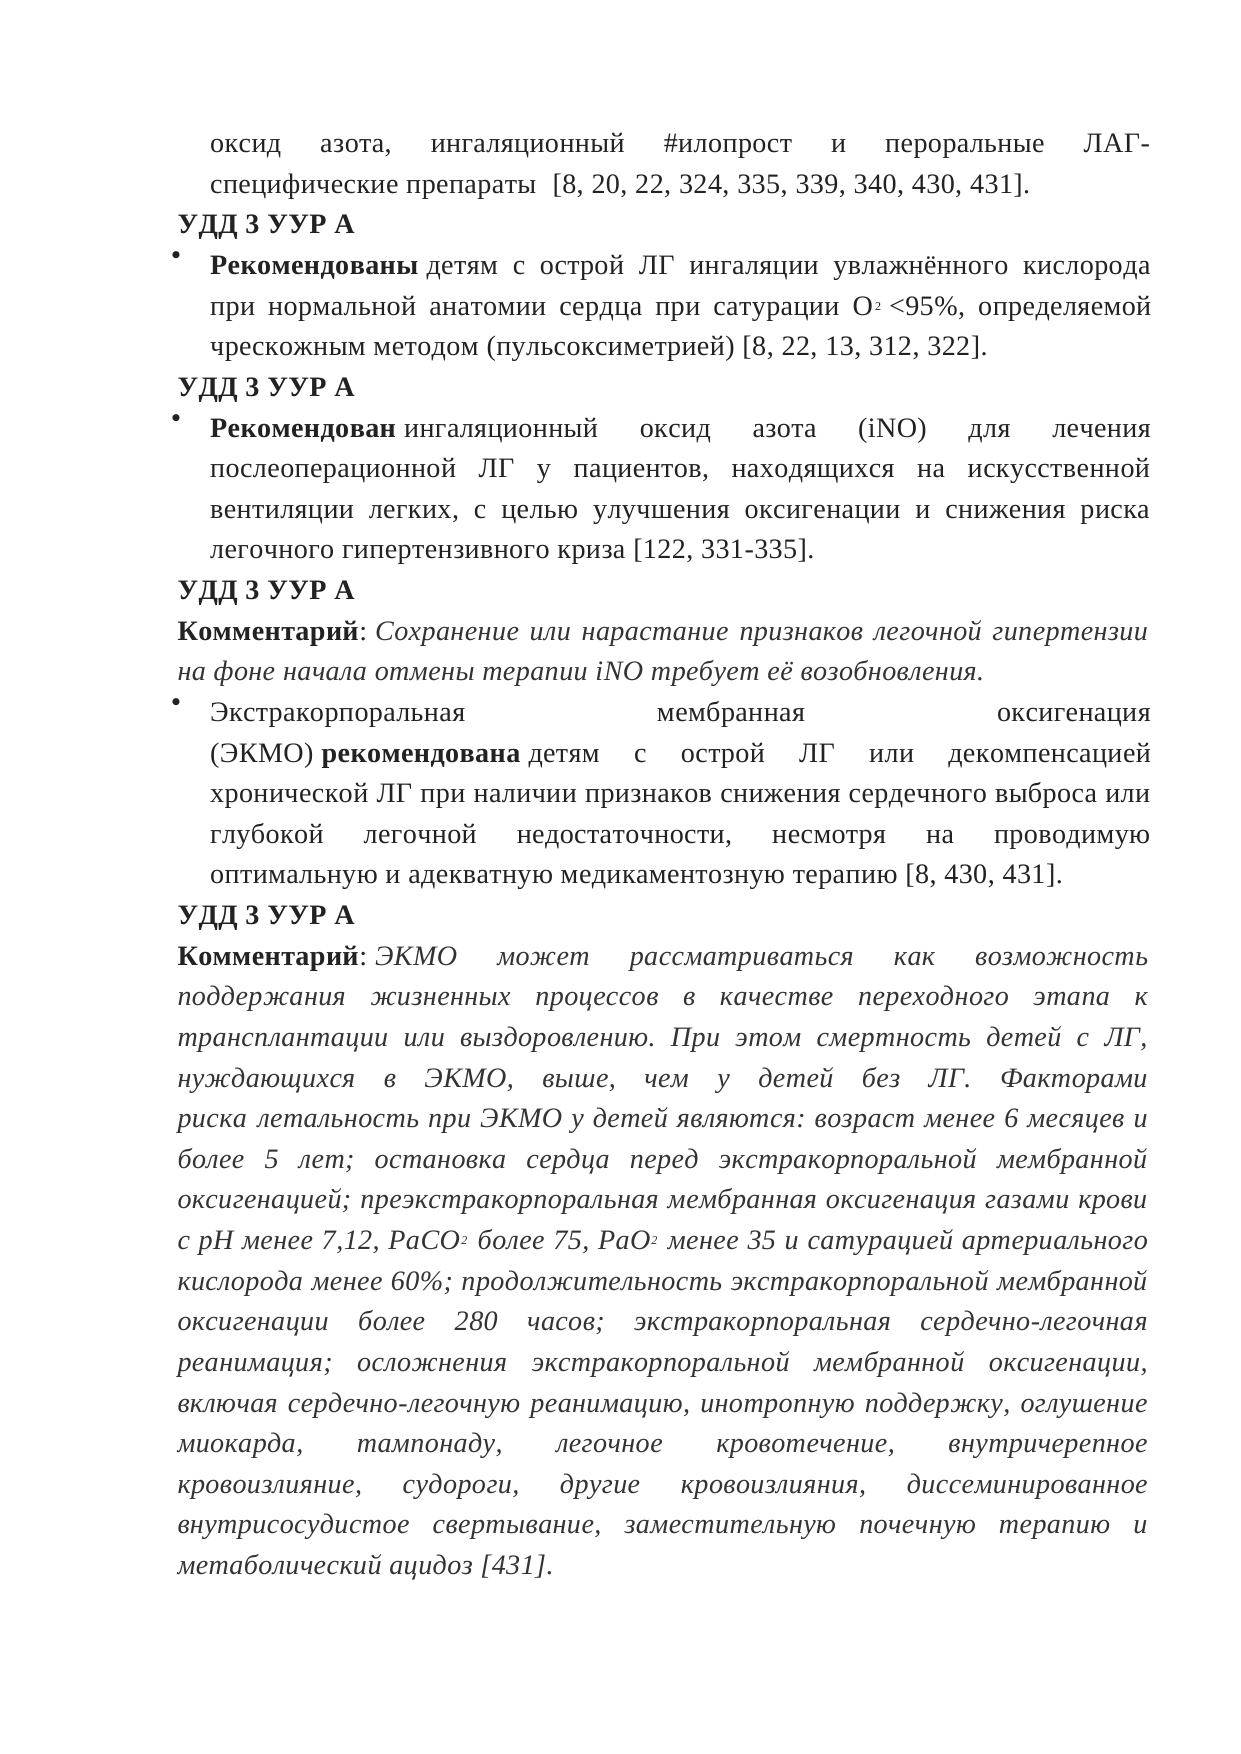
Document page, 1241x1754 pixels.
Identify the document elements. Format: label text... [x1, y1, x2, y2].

text УДД 3 УУР А [177, 565, 1152, 606]
text Комментарий: ЭКМО может рассматриваться как возможность поддержания жизненных процессов в качестве переходного этапа к трансплантации или выздоровлению. При этом смертность детей с ЛГ, нуждающихся в ЭКМО, выше, чем у детей без ЛГ. Факторами риска летальность при ЭКМО у детей являются: возраст менее 6 месяцев и более 5 лет; остановка сердца перед экстракорпоральной мембранной оксигенацией; преэкстракорпоральная мембранная оксигенация газами крови с pH менее 7,12, PaCO2 более 75, PaO2 менее 35 и сатурацией артериального кислорода менее 60%; продолжительность экстракорпоральной мембранной оксигенации более 280 часов; экстракорпоральная сердечно-легочная реанимация; осложнения экстракорпоральной мембранной оксигенации, включая сердечно-легочную реанимацию, инотропную поддержку, оглушение миокарда, тампонаду, легочное кровотечение, внутричерепное кровоизлияние, судороги, другие кровоизлияния, диссеминированное внутрисосудистое свертывание, заместительную почечную терапию и метаболический ацидоз [431]. [177, 931, 1152, 1581]
text УДД 3 УУР А [177, 890, 1152, 931]
text Комментарий: Сохранение или нарастание признаков легочной гипертензии на фоне начала отмены терапии iNO требует её возобновления. [177, 606, 1152, 687]
text УДД 3 УУР А [177, 199, 1152, 240]
list Рекомендован ингаляционный оксид азота (iNO) для лечения послеоперационной ЛГ у пациентов, находящихся на искусственной вентиляции легких, с целью улучшения оксигенации и снижения риска легочного гипертензивного криза [122, 331-335]. [172, 402, 1152, 565]
list Рекомендованы детям с острой ЛГ ингаляции увлажнённого кислорода при нормальной анатомии сердца при сатурации О2 <95%, определяемой чрескожным методом (пульсоксиметрией) [8, 22, 13, 312, 322]. [172, 240, 1152, 362]
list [172, 118, 1152, 199]
text УДД 3 УУР А [177, 362, 1152, 402]
list Экстракорпоральная мембранная оксигенация (ЭКМО) рекомендована детям с острой ЛГ или декомпенсацией хронической ЛГ при наличии признаков снижения сердечного выброса или глубокой легочной недостаточности, несмотря на проводимую оптимальную и адекватную медикаментозную терапию [8, 430, 431]. [172, 687, 1152, 890]
